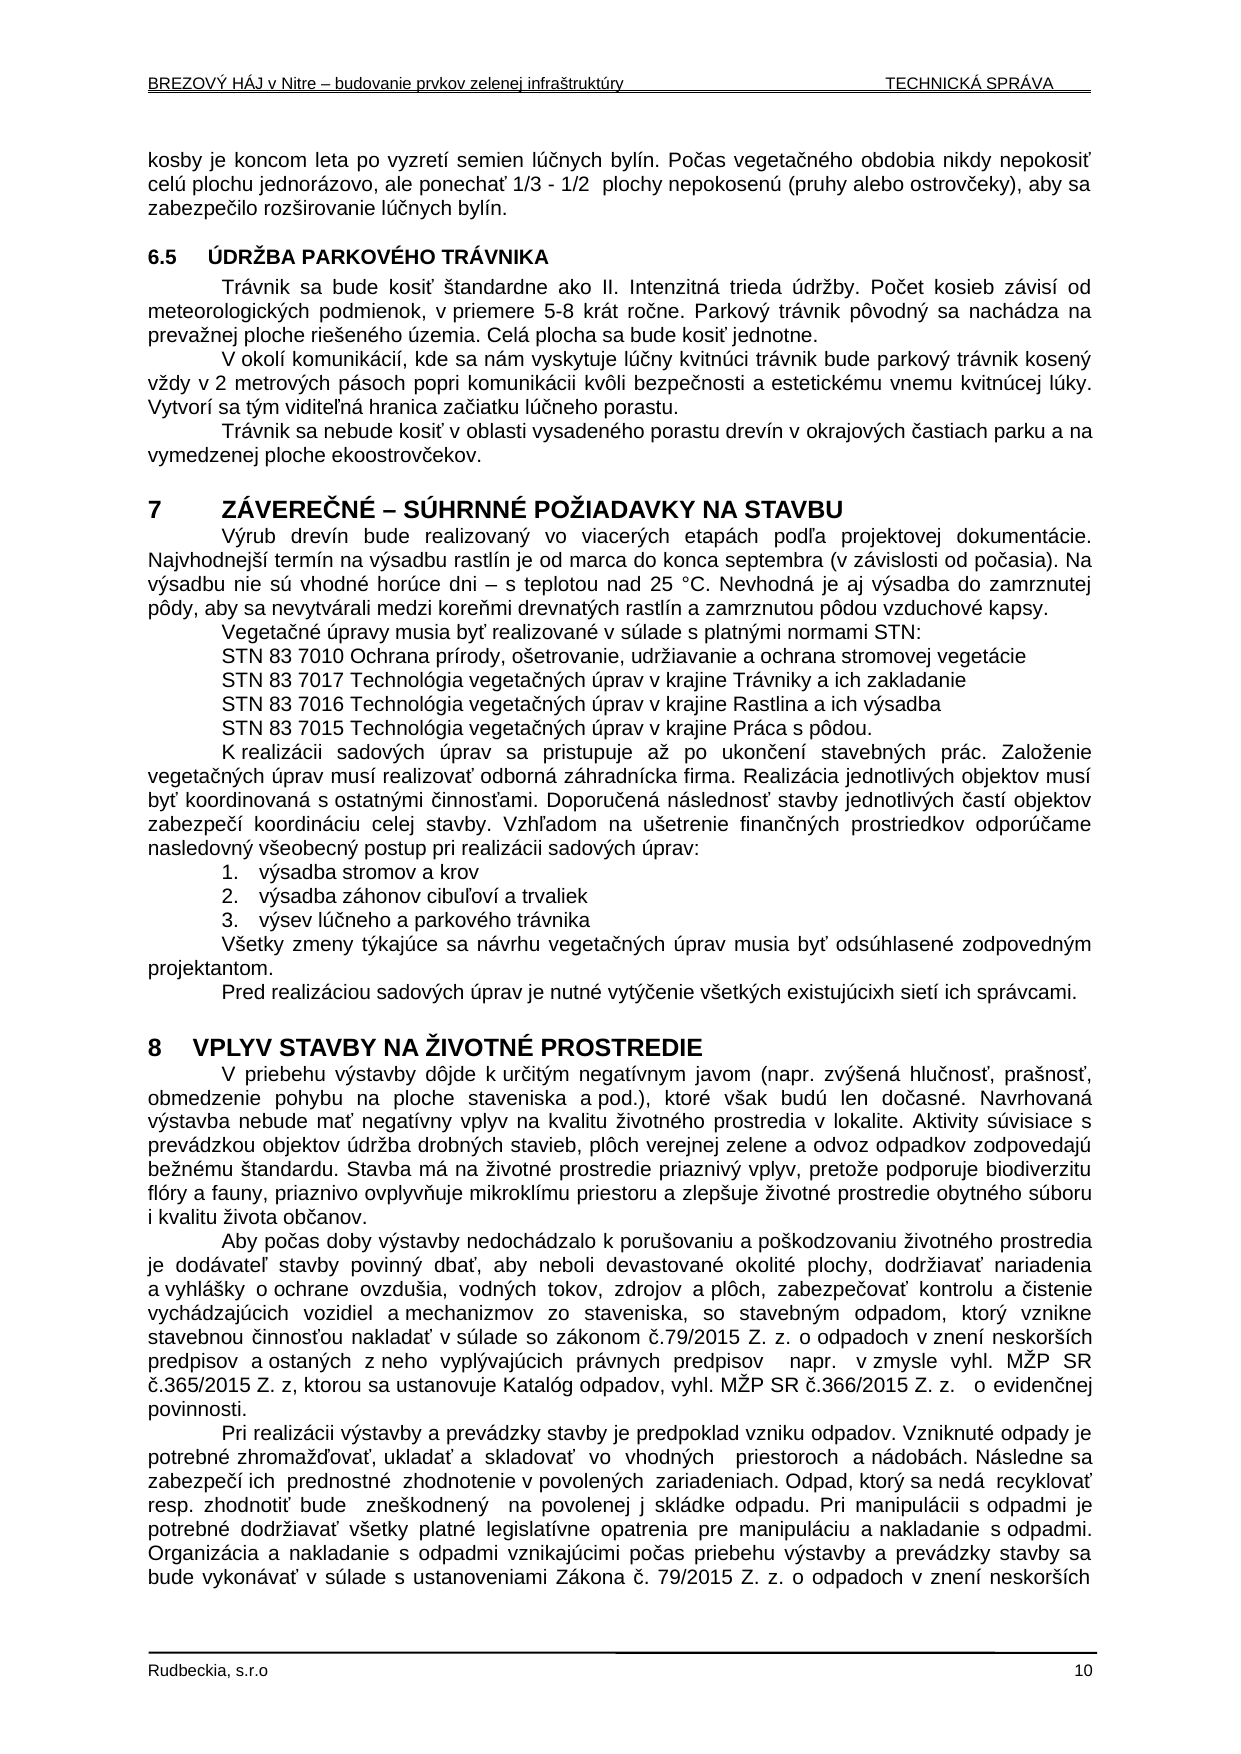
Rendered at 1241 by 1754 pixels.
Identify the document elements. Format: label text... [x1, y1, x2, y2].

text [148, 1421, 1093, 1588]
text Trávnik sa bude kosiť štandardne ako II. Intenzitná trieda údržby. Počet kosieb závisí od meteorologických podmienok, v priemere 5-8 krát ročne. Parkový trávnik pôvodný sa nachádza na prevažnej ploche riešeného územia. Celá plocha sa bude kosiť jednotne. [148, 275, 1093, 347]
text Aby počas doby výstavby nedochádzalo k porušovaniu a poškodzovaniu životného prostredia je dodávateľ stavby povinný dbať, aby neboli devastované okolité plochy, dodržiavať nariadenia a vyhlášky o ochrane ovzdušia, vodných tokov, zdrojov a plôch, zabezpečovať kontrolu a čistenie vychádzajúcich vozidiel a mechanizmov zo staveniska, so stavebným odpadom, ktorý vznikne stavebnou činnosťou nakladať v súlade so zákonom č.79/2015 Z. z. o odpadoch v znení neskorších predpisov a ostaných z neho vyplývajúcich právnych predpisov napr. v zmysle vyhl. MŽP SR č.365/2015 Z. z, ktorou sa ustanovuje Katalóg odpadov, vyhl. MŽP SR č.366/2015 Z. z. o evidenčnej povinnosti. [148, 1229, 1093, 1421]
text STN 83 7015 Technológia vegetačných úprav v krajine Práca s pôdou. [148, 716, 1093, 740]
text Vegetačné úpravy musia byť realizované v súlade s platnými normami STN: [148, 620, 1093, 644]
text Trávnik sa nebude kosiť v oblasti vysadeného porastu drevín v okrajových častiach parku a na vymedzenej ploche ekoostrovčekov. [148, 418, 1093, 466]
text Všetky zmeny týkajúce sa návrhu vegetačných úprav musia byť odsúhlasené zodpovedným projektantom. [148, 932, 1093, 979]
list výsadba záhonov cibuľoví a trvaliek [221, 884, 1093, 908]
list výsadba stromov a krov [221, 860, 1093, 884]
subtitle VPLYV STAVBY NA ŽIVOTNÉ PROSTREDIE [148, 1033, 1093, 1061]
text STN 83 7017 Technológia vegetačných úprav v krajine Trávniky a ich zakladanie [148, 668, 1093, 692]
list výsev lúčneho a parkového trávnika [221, 908, 1093, 932]
subtitle údržba parkového trávnika [148, 244, 1093, 268]
text Pred realizáciou sadových úprav je nutné vytýčenie všetkých existujúcixh sietí ich správcami. [148, 979, 1093, 1003]
text V priebehu výstavby dôjde k určitým negatívnym javom (napr. zvýšená hlučnosť, prašnosť, obmedzenie pohybu na ploche staveniska a pod.), ktoré však budú len dočasné. Navrhovaná výstavba nebude mať negatívny vplyv na kvalitu životného prostredia v lokalite. Aktivity súvisiace s prevádzkou objektov údržba drobných stavieb, plôch verejnej zelene a odvoz odpadkov zodpovedajú bežnému štandardu. Stavba má na životné prostredie priaznivý vplyv, pretože podporuje biodiverzitu flóry a fauny, priaznivo ovplyvňuje mikroklímu priestoru a zlepšuje životné prostredie obytného súboru i kvalitu života občanov. [148, 1061, 1093, 1229]
subtitle záverečné – súhrnné požiadavky na stavbu [148, 496, 1093, 524]
text V okolí komunikácií, kde sa nám vyskytuje lúčny kvitnúci trávnik bude parkový trávnik kosený vždy v 2 metrových pásoch popri komunikácii kvôli bezpečnosti a estetickému vnemu kvitnúcej lúky. Vytvorí sa tým viditeľná hranica začiatku lúčneho porastu. [148, 347, 1093, 418]
text STN 83 7016 Technológia vegetačných úprav v krajine Rastlina a ich výsadba [148, 692, 1093, 716]
text Výrub drevín bude realizovaný vo viacerých etapách podľa projektovej dokumentácie. Najvhodnejší termín na výsadbu rastlín je od marca do konca septembra (v závislosti od počasia). Na výsadbu nie sú vhodné horúce dni – s teplotou nad 25 °C. Nevhodná je aj výsadba do zamrznutej pôdy, aby sa nevytvárali medzi koreňmi drevnatých rastlín a zamrznutou pôdou vzduchové kapsy. [148, 524, 1093, 620]
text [148, 148, 1093, 219]
text K realizácii sadových úprav sa pristupuje až po ukončení stavebných prác. Založenie vegetačných úprav musí realizovať odborná záhradnícka firma. Realizácia jednotlivých objektov musí byť koordinovaná s ostatnými činnosťami. Doporučená následnosť stavby jednotlivých častí objektov zabezpečí koordináciu celej stavby. Vzhľadom na ušetrenie finančných prostriedkov odporúčame nasledovný všeobecný postup pri realizácii sadových úprav: [148, 740, 1093, 860]
text STN 83 7010 Ochrana prírody, ošetrovanie, udržiavanie a ochrana stromovej vegetácie [148, 644, 1093, 668]
